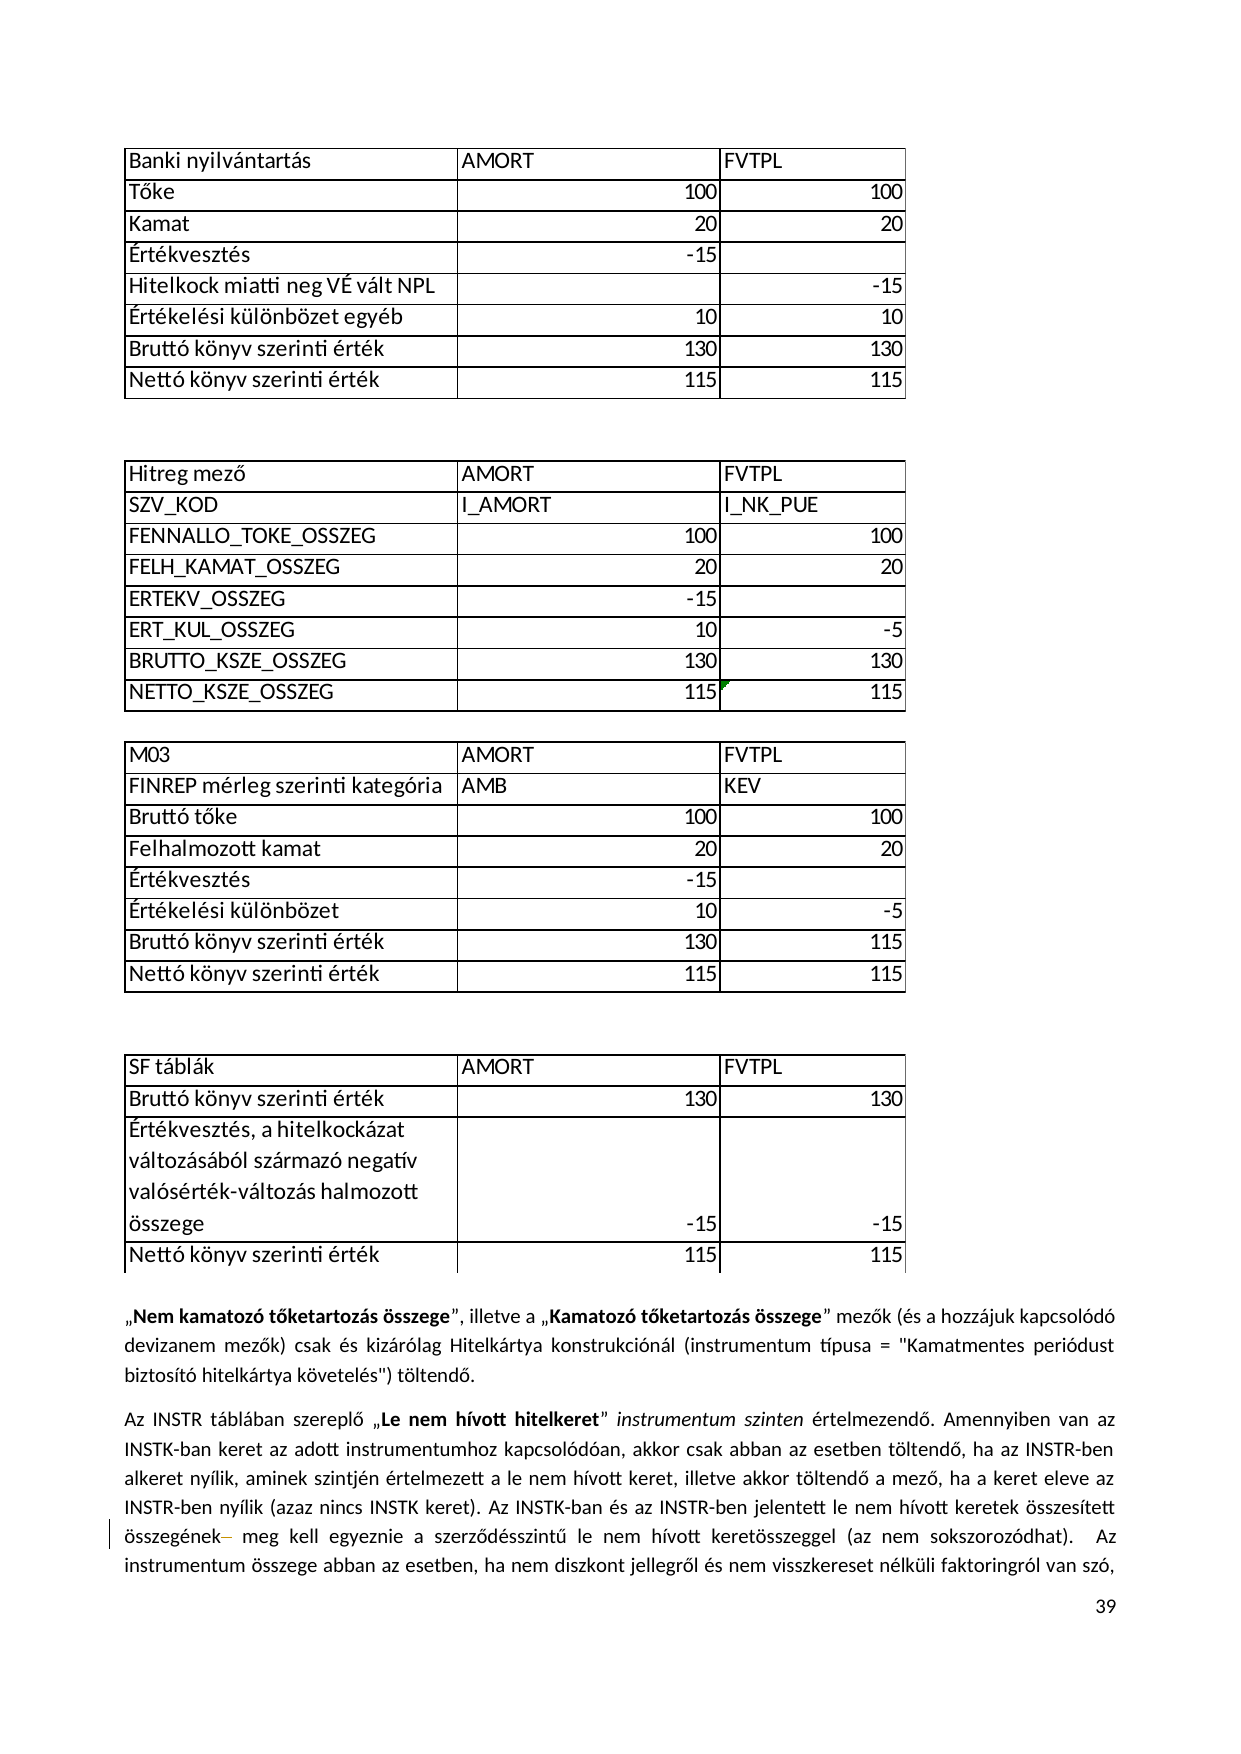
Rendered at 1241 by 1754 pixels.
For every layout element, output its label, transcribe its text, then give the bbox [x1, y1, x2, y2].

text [124, 1407, 1116, 1578]
text „Nem kamatozó tőketartozás összege”, illetve a „Kamatozó tőketartozás összege” mezők (és a hozzájuk kapcsolódó devizanem mezők) csak és kizárólag Hitelkártya konstrukciónál (instrumentum típusa = "Kamatmentes periódust biztosító hitelkártya követelés") töltendő. [124, 1303, 1116, 1387]
